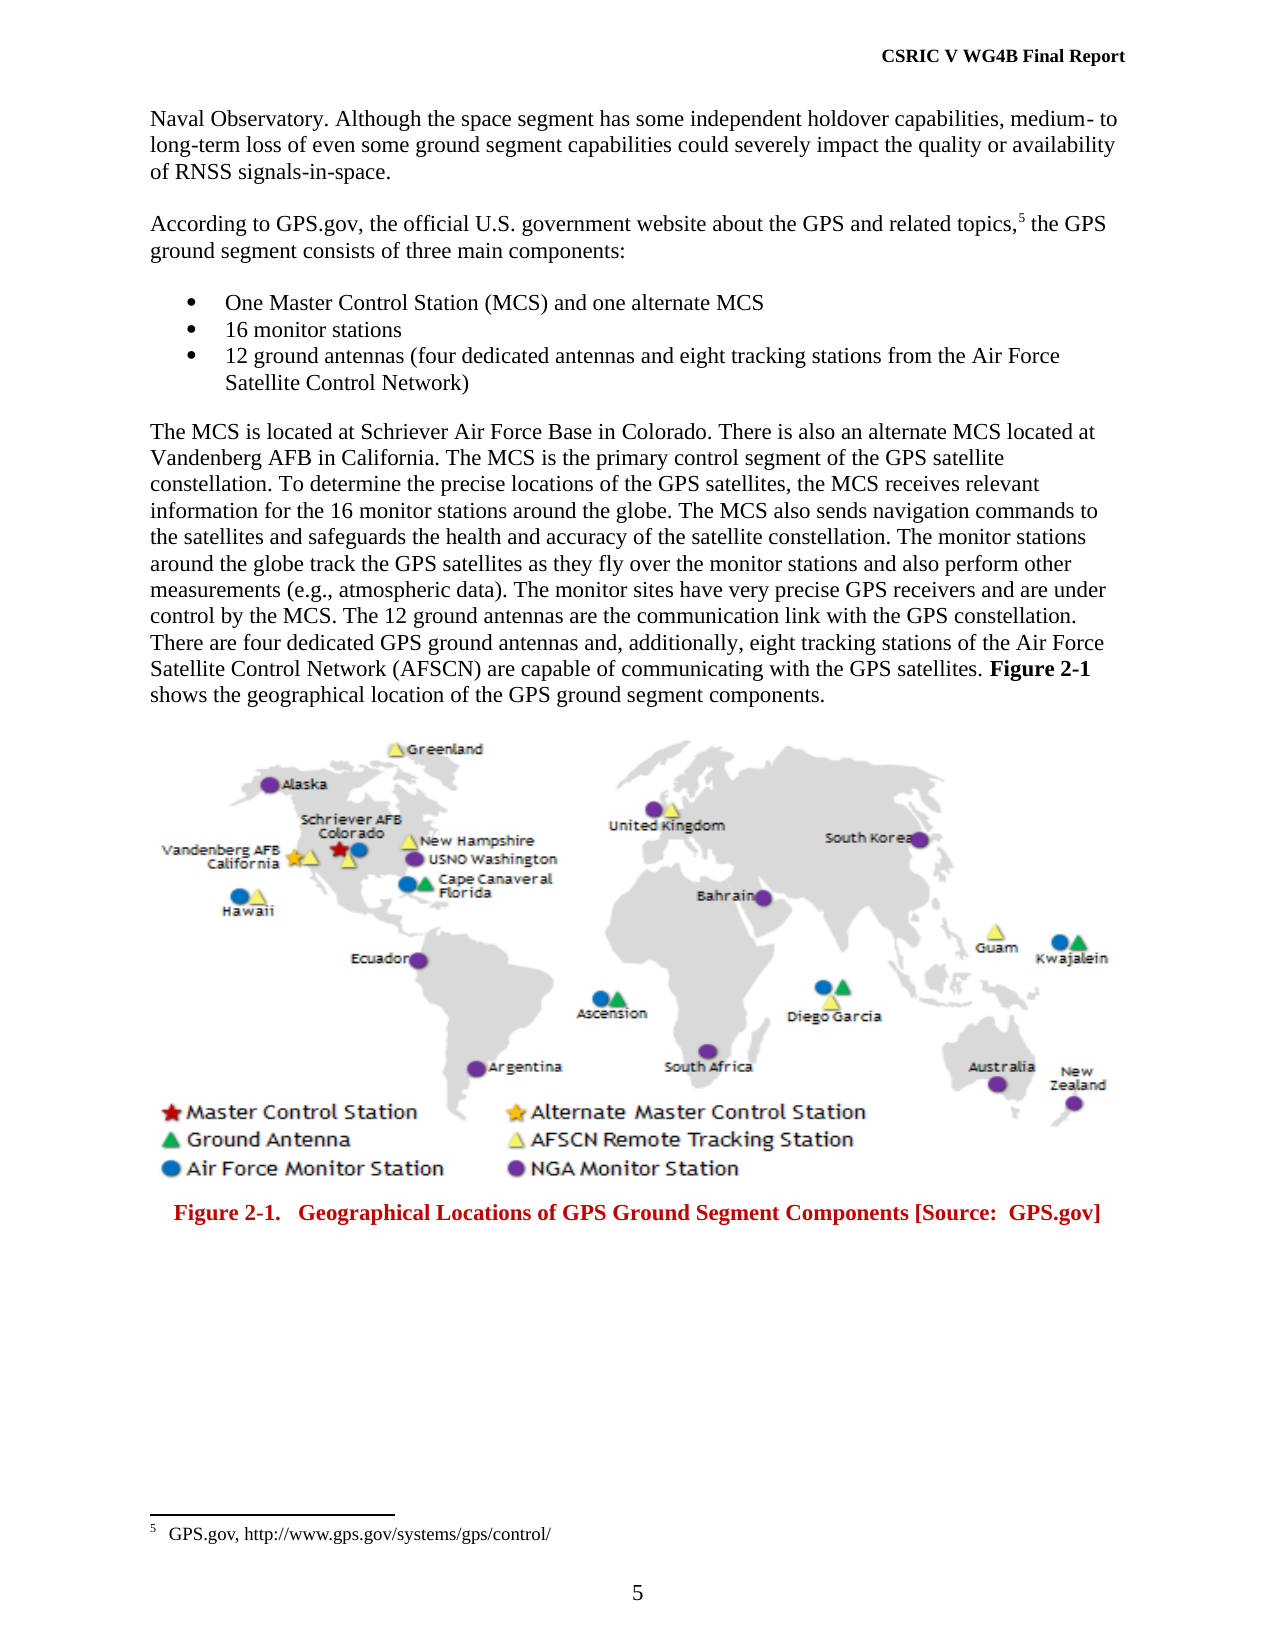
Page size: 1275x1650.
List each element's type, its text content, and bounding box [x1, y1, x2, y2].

picture [156, 734, 1119, 1187]
text 16 monitor stations [187, 316, 1125, 342]
text The MCS is located at Schriever Air Force Base in Colorado. There is also an alternate MCS located at Vandenberg AFB in California. The MCS is the primary control segment of the GPS satellite constellation. To determine the precise locations of the GPS satellites, the MCS receives relevant information for the 16 monitor stations around the globe. The MCS also sends navigation commands to the satellites and safeguards the health and accuracy of the satellite constellation. The monitor stations around the globe track the GPS satellites as they fly over the monitor stations and also perform other measurements (e.g., atmospheric data). The monitor sites have very precise GPS receivers and are under control by the MCS. The 12 ground antennas are the communication link with the GPS constellation. There are four dedicated GPS ground antennas and, additionally, eight tracking stations of the Air Force Satellite Control Network (AFSCN) are capable of communicating with the GPS satellites. Figure 2-1 shows the geographical location of the GPS ground segment components. [150, 418, 1125, 708]
text One Master Control Station (MCS) and one alternate MCS [187, 289, 1125, 316]
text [150, 105, 1125, 184]
text According to GPS.gov, the official U.S. government website about the GPS and related topics, the GPS ground segment consists of three main components: [150, 210, 1125, 263]
text 12 ground antennas (four dedicated antennas and eight tracking stations from the Air Force Satellite Control Network) [187, 342, 1125, 395]
